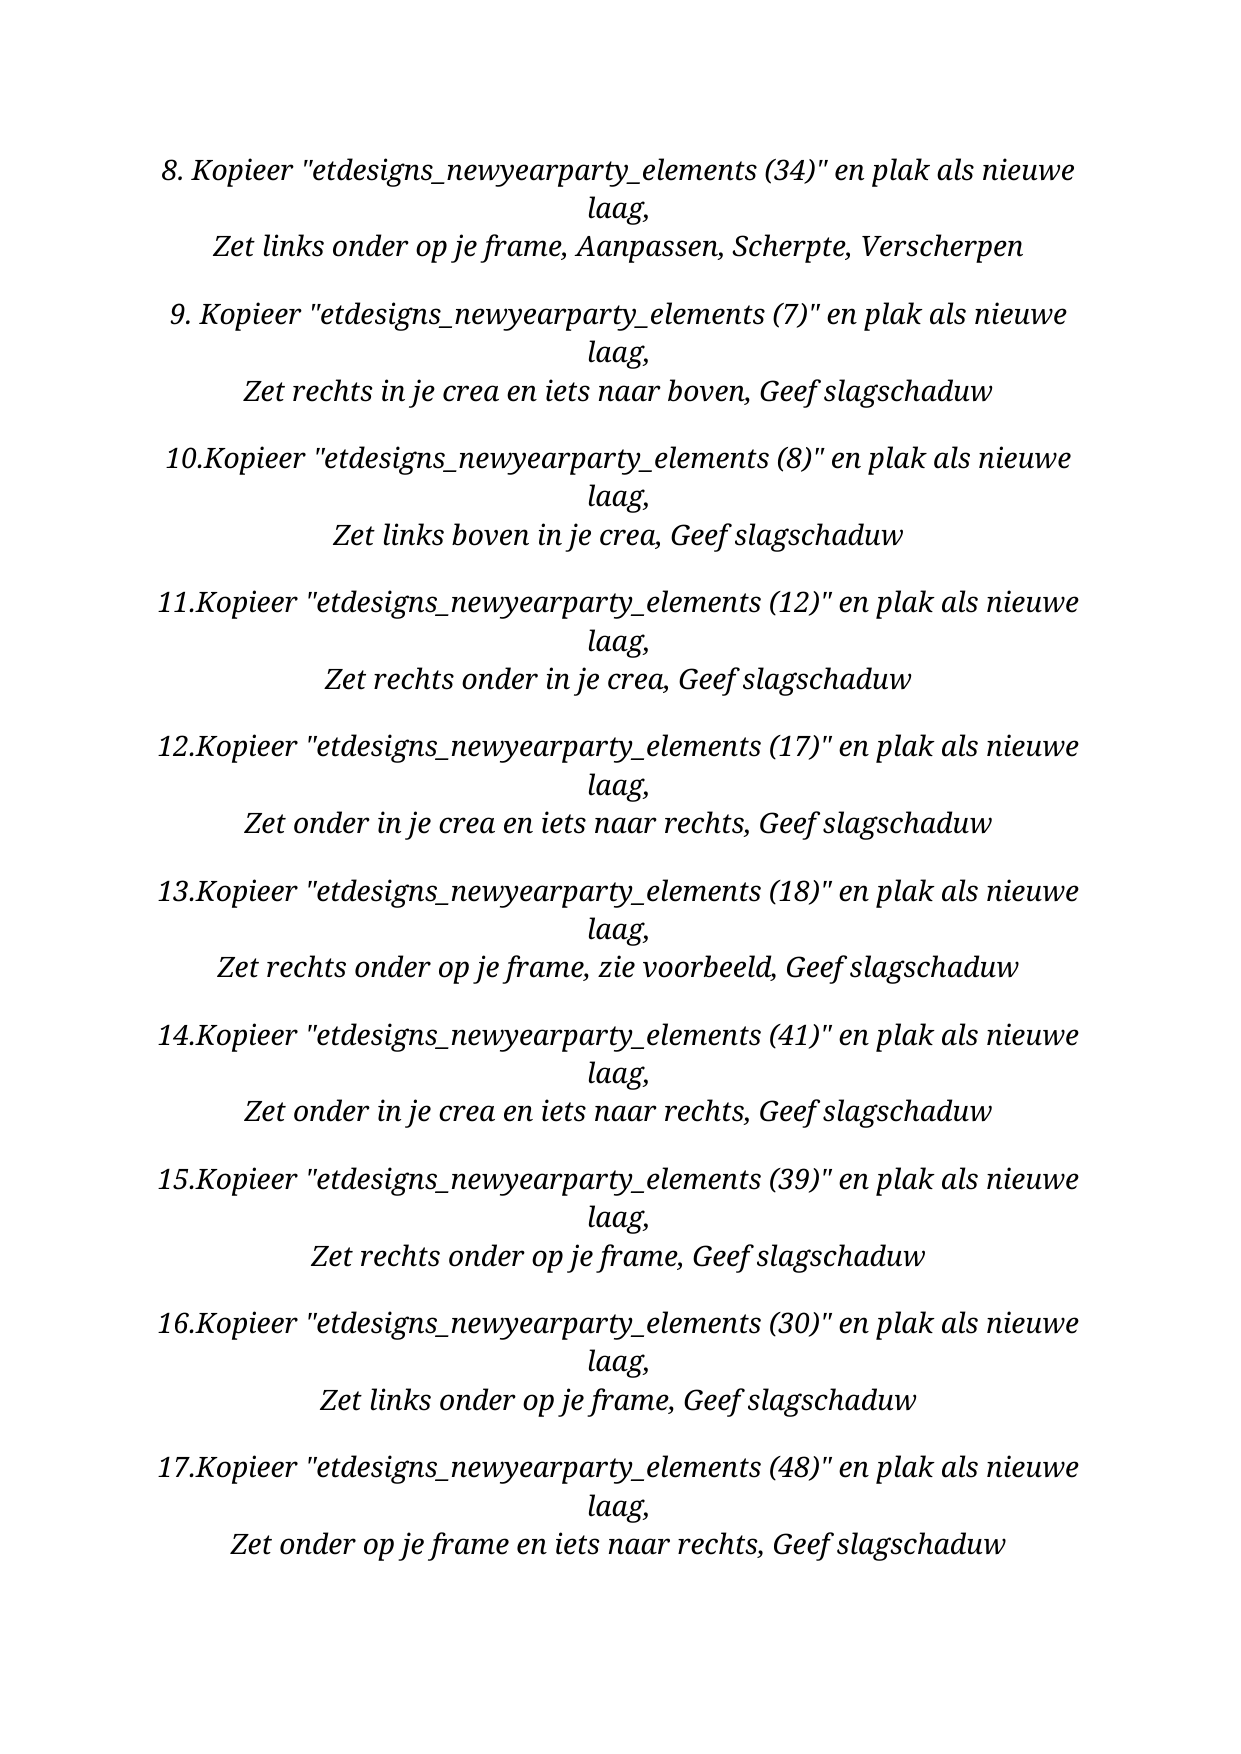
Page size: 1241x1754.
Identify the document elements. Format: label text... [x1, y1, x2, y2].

text 17.Kopieer "etdesigns_newyearparty_elements (48)" en plak als nieuwe laag, Zet onder op je frame en iets naar rechts, Geef slagschaduw [150, 1447, 1090, 1562]
text 14.Kopieer "etdesigns_newyearparty_elements (41)" en plak als nieuwe laag, Zet onder in je crea en iets naar rechts, Geef slagschaduw [150, 1015, 1090, 1130]
text 12.Kopieer "etdesigns_newyearparty_elements (17)" en plak als nieuwe laag, Zet onder in je crea en iets naar rechts, Geef slagschaduw [150, 727, 1090, 842]
text 10.Kopieer "etdesigns_newyearparty_elements (8)" en plak als nieuwe laag, Zet links boven in je crea, Geef slagschaduw [150, 438, 1090, 553]
text 13.Kopieer "etdesigns_newyearparty_elements (18)" en plak als nieuwe laag, Zet rechts onder op je frame, zie voorbeeld, Geef slagschaduw [150, 871, 1090, 986]
text 8. Kopieer "etdesigns_newyearparty_elements (34)" en plak als nieuwe laag, Zet links onder op je frame, Aanpassen, Scherpte, Verscherpen [150, 150, 1090, 265]
text 16.Kopieer "etdesigns_newyearparty_elements (30)" en plak als nieuwe laag, Zet links onder op je frame, Geef slagschaduw [150, 1303, 1090, 1418]
text 15.Kopieer "etdesigns_newyearparty_elements (39)" en plak als nieuwe laag, Zet rechts onder op je frame, Geef slagschaduw [150, 1159, 1090, 1274]
text 9. Kopieer "etdesigns_newyearparty_elements (7)" en plak als nieuwe laag, Zet rechts in je crea en iets naar boven, Geef slagschaduw [150, 294, 1090, 409]
text 11.Kopieer "etdesigns_newyearparty_elements (12)" en plak als nieuwe laag, Zet rechts onder in je crea, Geef slagschaduw [150, 582, 1090, 697]
